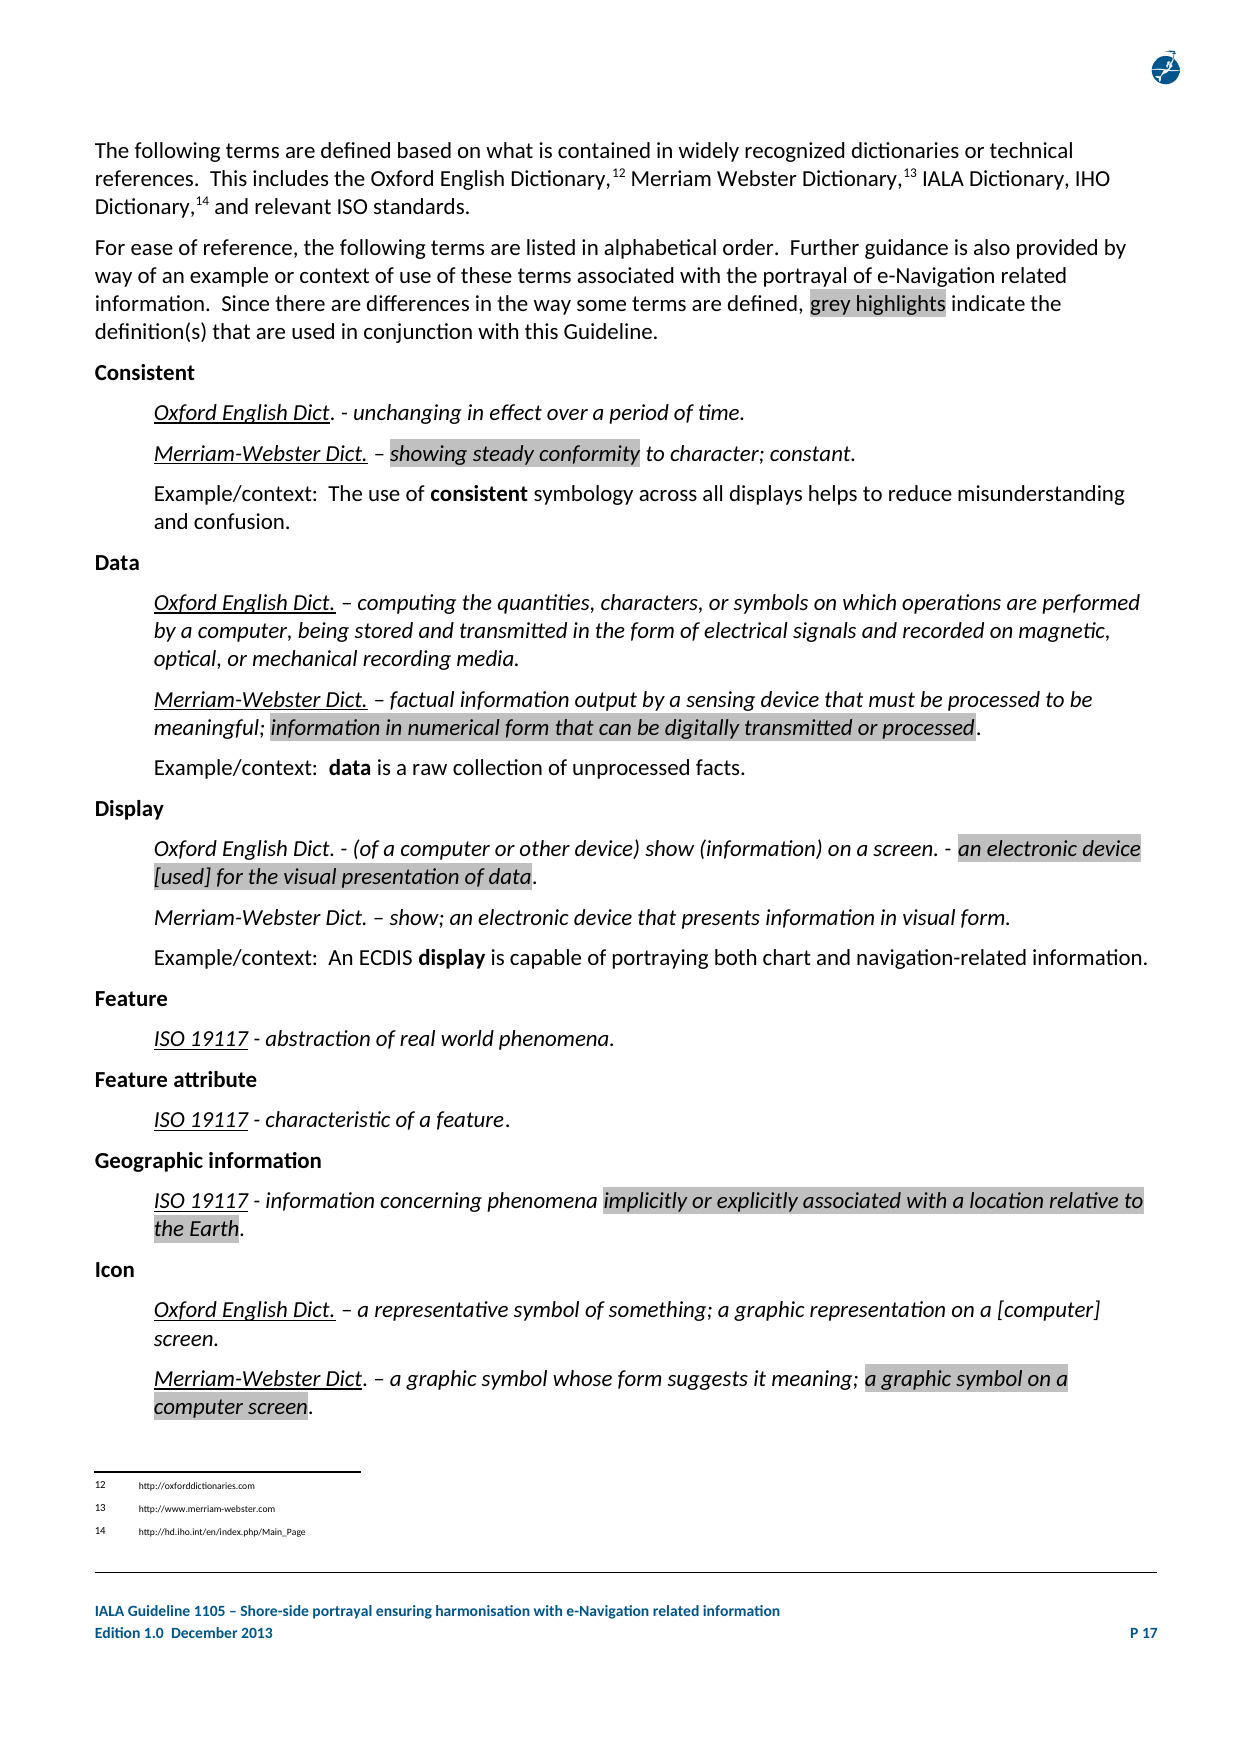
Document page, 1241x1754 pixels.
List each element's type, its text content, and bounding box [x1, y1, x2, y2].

text Oxford English Dict. – computing the quantities, characters, or symbols on which operations are performed by a computer, being stored and transmitted in the form of electrical signals and recorded on magnetic, optical, or mechanical recording media. [153, 588, 1157, 672]
text Example/context: The use of consistent symbology across all displays helps to reduce misunderstanding and confusion. [153, 479, 1157, 535]
text Merriam-Webster Dict. – showing steady conformity to character; constant. [153, 439, 390, 467]
text ISO 19117 - abstraction of real world phenomena. [153, 1024, 1157, 1052]
text Oxford English Dict. – a representative symbol of something; a graphic representation on a [computer] screen. [153, 1296, 1157, 1352]
text Merriam-Webster Dict. – a graphic symbol whose form suggests it meaning; a graphic symbol on a computer screen. [153, 1364, 1157, 1420]
text ISO 19117 - information concerning phenomena implicitly or explicitly associated with a location relative to the Earth. [153, 1187, 1157, 1243]
text ISO 19117 - characteristic of a feature. [153, 1106, 1157, 1133]
text Example/context: An ECDIS display is capable of portraying both chart and navigation-related information. [153, 943, 1157, 971]
text Icon [94, 1255, 1157, 1283]
text For ease of reference, the following terms are listed in alphabetical order. Further guidance is also provided by way of an example or context of use of these terms associated with the portrayal of e-Navigation related information. Since there are differences in the way some terms are defined, grey highlights indicate the definition(s) that are used in conjunction with this Guideline. [94, 233, 1157, 345]
text Feature [94, 984, 1157, 1012]
text Display [94, 794, 1157, 822]
picture [1120, 0, 1239, 119]
text Merriam-Webster Dict. – factual information output by a sensing device that must be processed to be meaningful; information in numerical form that can be digitally transmitted or processed. [153, 685, 1157, 741]
text Feature attribute [94, 1065, 1157, 1093]
text Merriam-Webster Dict. – show; an electronic device that presents information in visual form. [153, 903, 1157, 931]
text Oxford English Dict. - (of a computer or other device) show (information) on a screen. - an electronic device [used] for the visual presentation of data. [153, 834, 1157, 890]
text Oxford English Dict. - unchanging in effect over a period of time. [153, 398, 1157, 426]
text Geographic information [94, 1146, 1157, 1174]
text Example/context: data is a raw collection of unprocessed facts. [153, 753, 1157, 781]
text The following terms are defined based on what is contained in widely recognized dictionaries or technical references. This includes the Oxford English Dictionary, Merriam Webster Dictionary, IALA Dictionary, IHO Dictionary, and relevant ISO standards. [94, 136, 1157, 221]
text Data [94, 548, 1157, 576]
text Merriam-Webster Dict. – showing steady conformity to character; constant. [640, 439, 1157, 467]
text Consistent [94, 358, 1157, 386]
